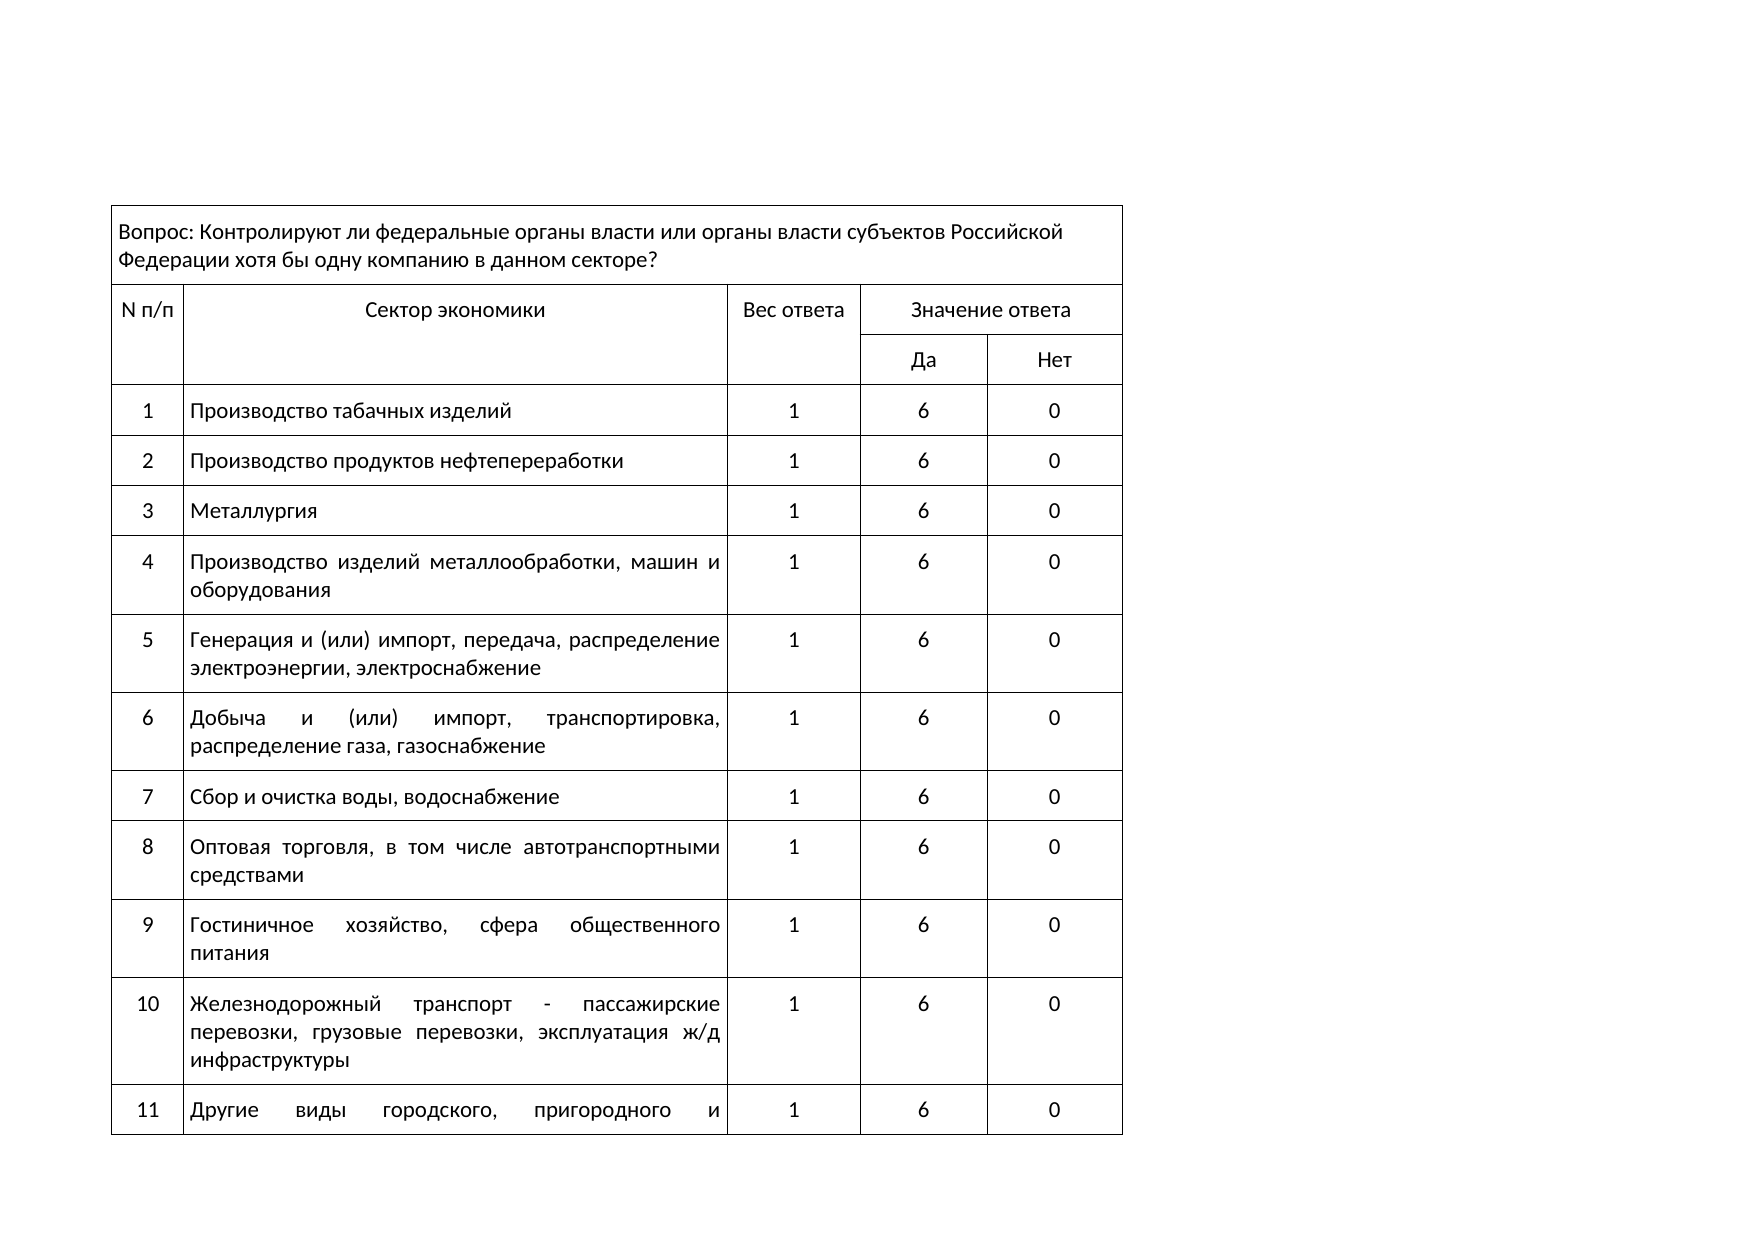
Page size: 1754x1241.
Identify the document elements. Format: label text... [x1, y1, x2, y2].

table_cell 1 [728, 436, 860, 485]
table_cell 6 [861, 900, 987, 977]
table_cell 0 [988, 615, 1122, 692]
table_cell Гостиничное хозяйство, сфера общественного питания [184, 900, 727, 977]
table_cell 1 [112, 385, 183, 434]
table_cell 1 [728, 1085, 860, 1134]
table_cell 6 [861, 821, 987, 899]
table_cell 6 [861, 615, 987, 692]
table_cell 6 [861, 693, 987, 770]
table_cell 6 [861, 436, 987, 485]
table_cell 6 [861, 1085, 987, 1134]
table_cell 6 [861, 771, 987, 820]
table_cell 6 [112, 693, 183, 770]
table_cell 6 [861, 385, 987, 434]
table_cell Генерация и (или) импорт, передача, распределение электроэнергии, электроснабжение [184, 615, 727, 692]
table_cell 1 [728, 900, 860, 977]
table_cell Сбор и очистка воды, водоснабжение [184, 771, 727, 820]
table_cell Сектор экономики [184, 285, 727, 384]
table_cell 1 [728, 693, 860, 770]
table_cell 6 [861, 978, 987, 1083]
table_cell 8 [112, 821, 183, 899]
table_cell N п/п [112, 285, 183, 384]
table_cell Да [861, 335, 987, 384]
table_cell 1 [728, 385, 860, 434]
table_cell 9 [112, 900, 183, 977]
table_cell Оптовая торговля, в том числе автотранспортными средствами [184, 821, 727, 899]
table_cell 6 [861, 536, 987, 613]
table_cell 0 [988, 771, 1122, 820]
table_cell Производство изделий металлообработки, машин и оборудования [184, 536, 727, 613]
table_cell Производство табачных изделий [184, 385, 727, 434]
table_cell Добыча и (или) импорт, транспортировка, распределение газа, газоснабжение [184, 693, 727, 770]
table_header Вопрос: Контролируют ли федеральные органы власти или органы власти субъектов Российской Федерации хотя бы одну компанию в данном секторе? [112, 206, 1122, 283]
table_cell 0 [988, 900, 1122, 977]
table_cell 3 [112, 486, 183, 535]
table_cell 7 [112, 771, 183, 820]
table_cell 1 [728, 821, 860, 899]
table_cell 0 [988, 536, 1122, 613]
table_cell Железнодорожный транспорт - пассажирские перевозки, грузовые перевозки, эксплуатация ж/д инфраструктуры [184, 978, 727, 1083]
table_cell 1 [728, 978, 860, 1083]
table_cell 0 [988, 821, 1122, 899]
table_cell 0 [988, 1085, 1122, 1134]
table_cell 1 [728, 771, 860, 820]
table_cell 1 [728, 615, 860, 692]
table_cell 6 [861, 486, 987, 535]
table_cell 4 [112, 536, 183, 613]
table_cell 0 [988, 385, 1122, 434]
table_cell Вес ответа [728, 285, 860, 384]
table_cell 2 [112, 436, 183, 485]
table_cell 0 [988, 486, 1122, 535]
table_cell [184, 1085, 727, 1134]
table_cell 1 [728, 536, 860, 613]
table_cell 0 [988, 693, 1122, 770]
table_cell Производство продуктов нефтепереработки [184, 436, 727, 485]
table_cell 0 [988, 978, 1122, 1083]
table_cell Нет [988, 335, 1122, 384]
table_cell 0 [988, 436, 1122, 485]
table_cell Металлургия [184, 486, 727, 535]
table_cell 1 [728, 486, 860, 535]
table_cell 10 [112, 978, 183, 1083]
table_cell Значение ответа [861, 285, 1122, 334]
table_cell 11 [112, 1085, 183, 1134]
table_cell 5 [112, 615, 183, 692]
